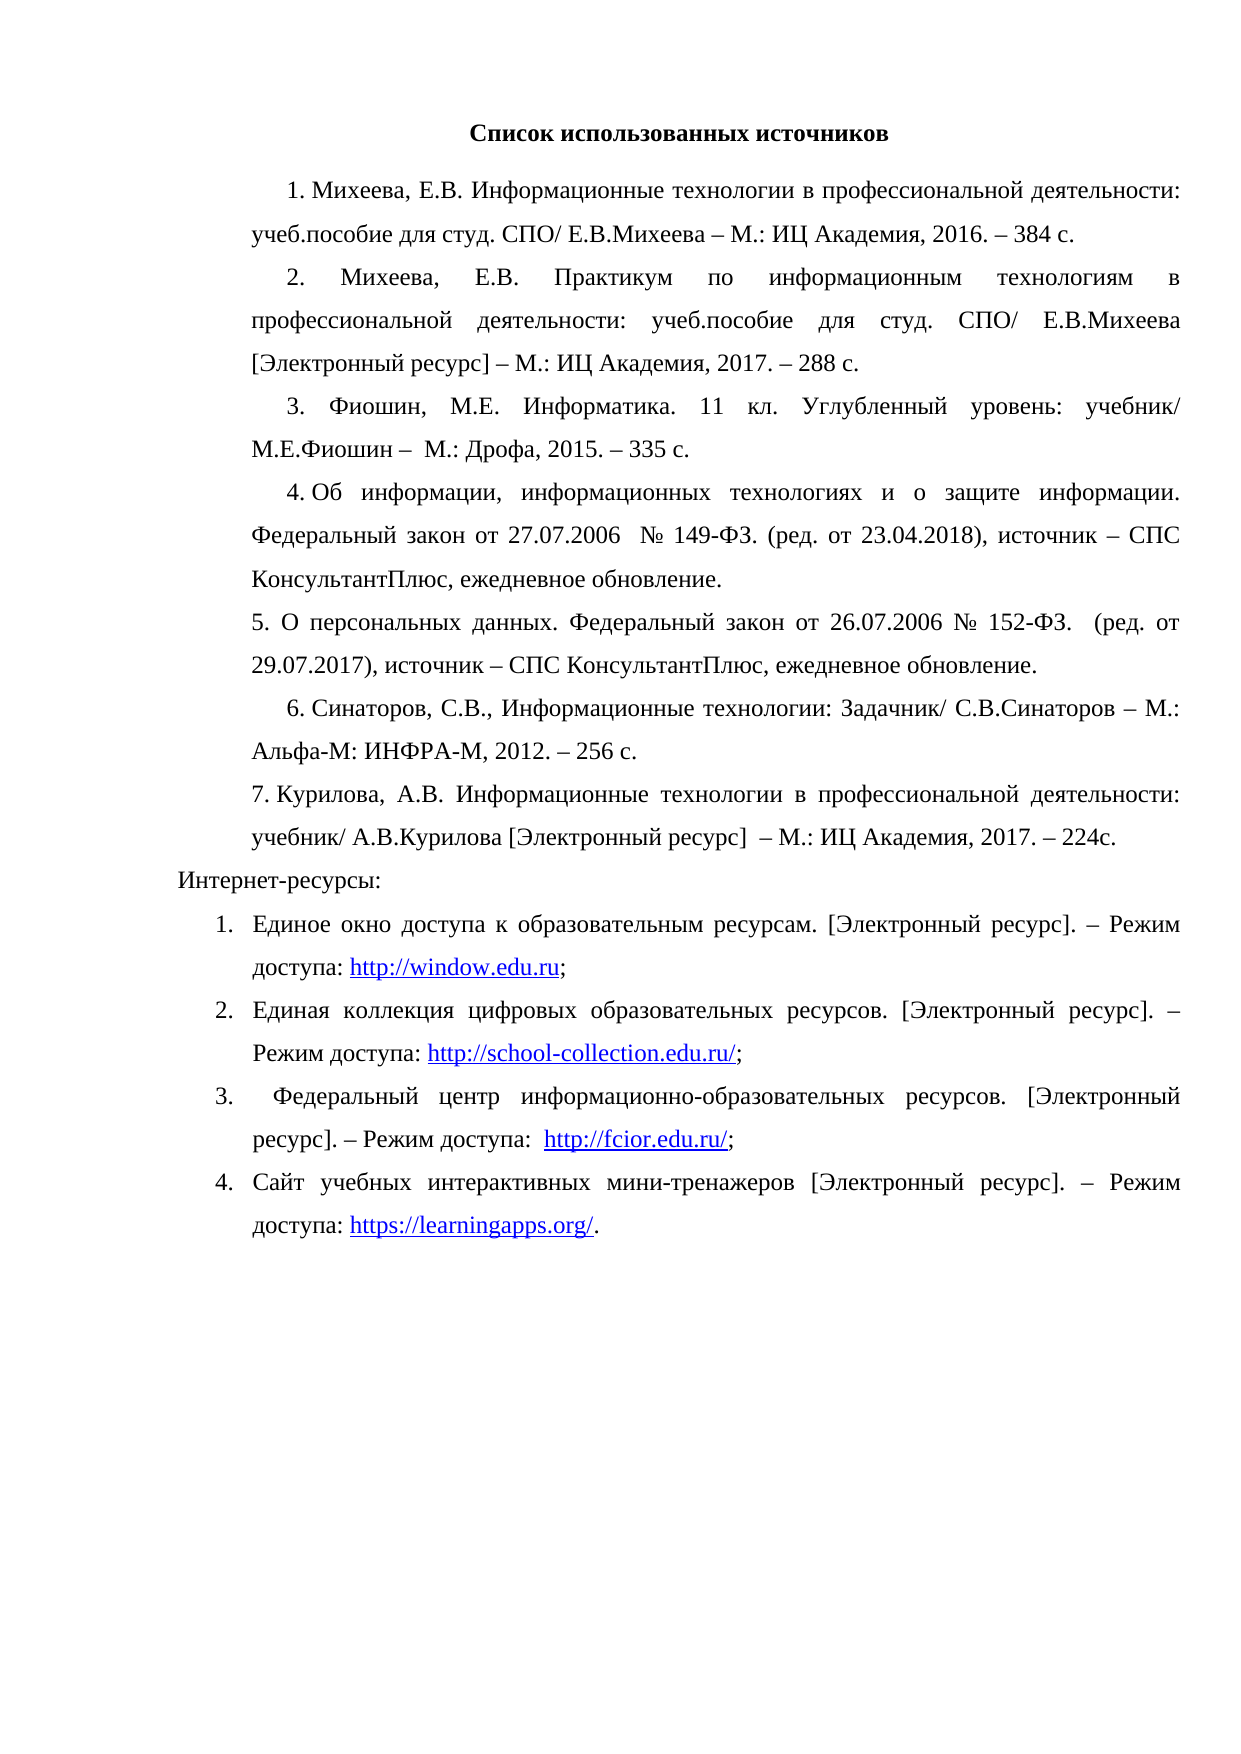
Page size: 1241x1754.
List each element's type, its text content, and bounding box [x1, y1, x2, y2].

text 6. Синаторов, С.В., Информационные технологии: Задачник/ С.В.Синаторов – М.: Альфа-М: ИНФРА-М, 2012. – 256 с. [251, 693, 1181, 765]
text 3. Фиошин, М.Е. Информатика. 11 кл. Углубленный уровень: учебник/ М.Е.Фиошин – М.: Дрофа, 2015. – 335 с. [251, 391, 1181, 463]
text 2. Михеева, Е.В. Практикум по информационным технологиям в профессиональной деятельности: учеб.пособие для студ. СПО/ Е.В.Михеева [Электронный ресурс] – М.: ИЦ Академия, 2017. – 288 с. [251, 262, 1181, 377]
list Единая коллекция цифровых образовательных ресурсов. [Электронный ресурс]. – Режим доступа: http://school-collection.edu.ru/; [215, 995, 1181, 1067]
list Единое окно доступа к образовательным ресурсам. [Электронный ресурс]. – Режим доступа: http://window.edu.ru; [215, 909, 1181, 981]
text 1. Михеева, Е.В. Информационные технологии в профессиональной деятельности: учеб.пособие для студ. СПО/ Е.В.Михеева – М.: ИЦ Академия, 2016. – 384 с. [251, 176, 1181, 247]
list Сайт учебных интерактивных мини-тренажеров [Электронный ресурс]. – Режим доступа: https://learningapps.org/. [215, 1167, 1181, 1239]
list Федеральный центр информационно-образовательных ресурсов. [Электронный ресурс]. – Режим доступа: http://fcior.edu.ru/; [215, 1081, 1181, 1153]
text Интернет-ресурсы: [177, 866, 1181, 894]
text 7. Курилова, А.В. Информационные технологии в профессиональной деятельности: учебник/ А.В.Курилова [Электронный ресурс] – М.: ИЦ Академия, 2017. – 224с. [251, 779, 1181, 851]
text 4. Об информации, информационных технологиях и о защите информации. Федеральный закон от 27.07.2006 № 149-ФЗ. (ред. от 23.04.2018), источник – СПС КонсультантПлюс, ежедневное обновление. [251, 477, 1181, 592]
subtitle Список использованных источников [177, 118, 1181, 147]
text 5. О персональных данных. Федеральный закон от 26.07.2006 № 152-ФЗ. (ред. от 29.07.2017), источник – СПС КонсультантПлюс, ежедневное обновление. [251, 607, 1181, 679]
